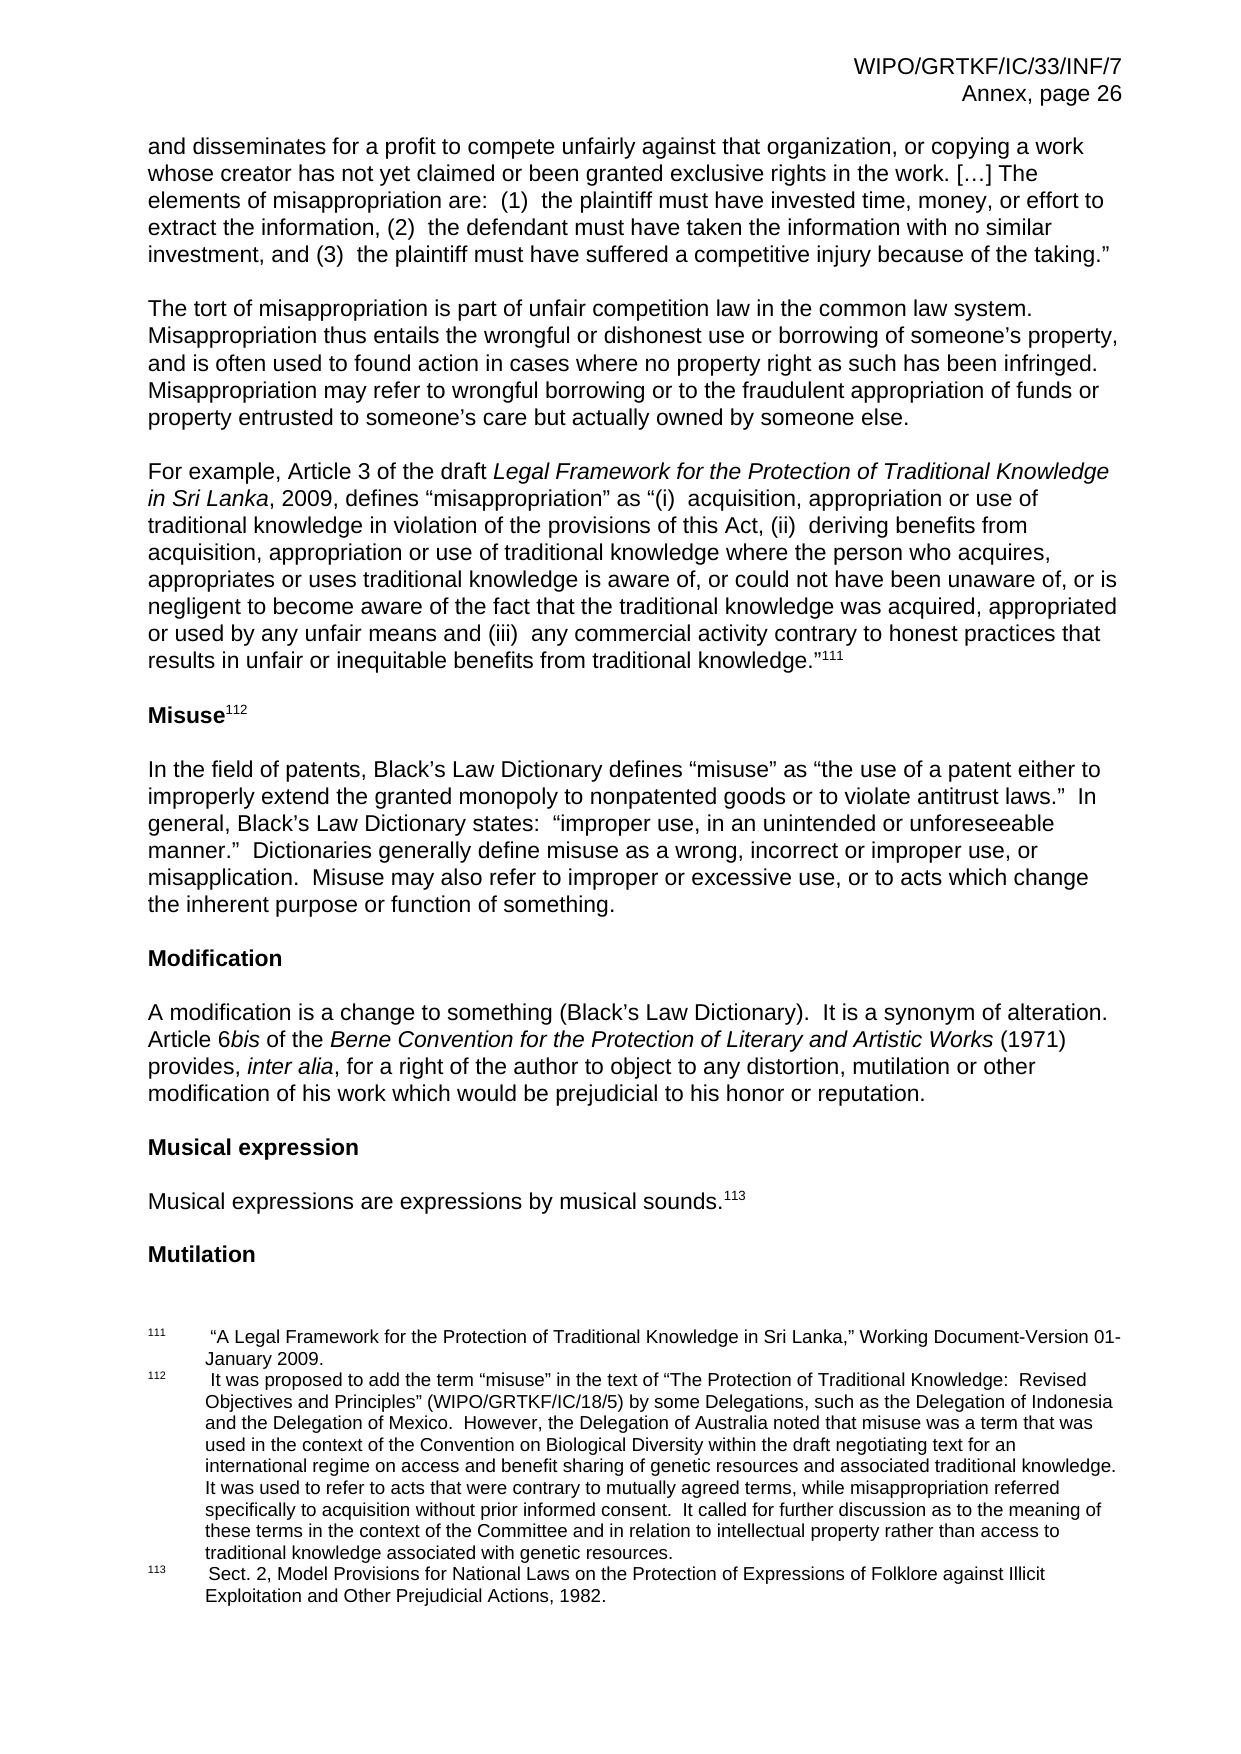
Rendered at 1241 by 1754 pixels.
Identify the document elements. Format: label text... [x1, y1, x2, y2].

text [148, 132, 1122, 268]
text A modification is a change to something (Black’s Law Dictionary). It is a synonym of alteration. Article 6bis of the Berne Convention for the Protection of Literary and Artistic Works (1971) provides, inter alia, for a right of the author to object to any distortion, mutilation or other modification of his work which would be prejudicial to his honor or reputation. [148, 998, 1122, 1106]
text Mutilation [148, 1240, 1122, 1267]
text Musical expressions are expressions by musical sounds. [148, 1187, 1122, 1214]
text Modification [148, 944, 1122, 971]
text The tort of misappropriation is part of unfair competition law in the common law system. Misappropriation thus entails the wrongful or dishonest use or borrowing of someone’s property, and is often used to found action in cases where no property right as such has been infringed. Misappropriation may refer to wrongful borrowing or to the fraudulent appropriation of funds or property entrusted to someone’s care but actually owned by someone else. [148, 295, 1122, 430]
text Misuse [148, 701, 1122, 728]
text For example, Article 3 of the draft Legal Framework for the Protection of Traditional Knowledge in Sri Lanka, 2009, defines “misappropriation” as “(i) acquisition, appropriation or use of traditional knowledge in violation of the provisions of this Act, (ii) deriving benefits from acquisition, appropriation or use of traditional knowledge where the person who acquires, appropriates or uses traditional knowledge is aware of, or could not have been unaware of, or is negligent to become aware of the fact that the traditional knowledge was acquired, appropriated or used by any unfair means and (iii) any commercial activity contrary to honest practices that results in unfair or inequitable benefits from traditional knowledge.” [148, 457, 1122, 674]
text In the field of patents, Black’s Law Dictionary defines “misuse” as “the use of a patent either to improperly extend the granted monopoly to nonpatented goods or to violate antitrust laws.” In general, Black’s Law Dictionary states: “improper use, in an unintended or unforeseeable manner.” Dictionaries generally define misuse as a wrong, incorrect or improper use, or misapplication. Misuse may also refer to improper or excessive use, or to acts which change the inherent purpose or function of something. [148, 755, 1122, 918]
text Musical expression [148, 1133, 1122, 1160]
